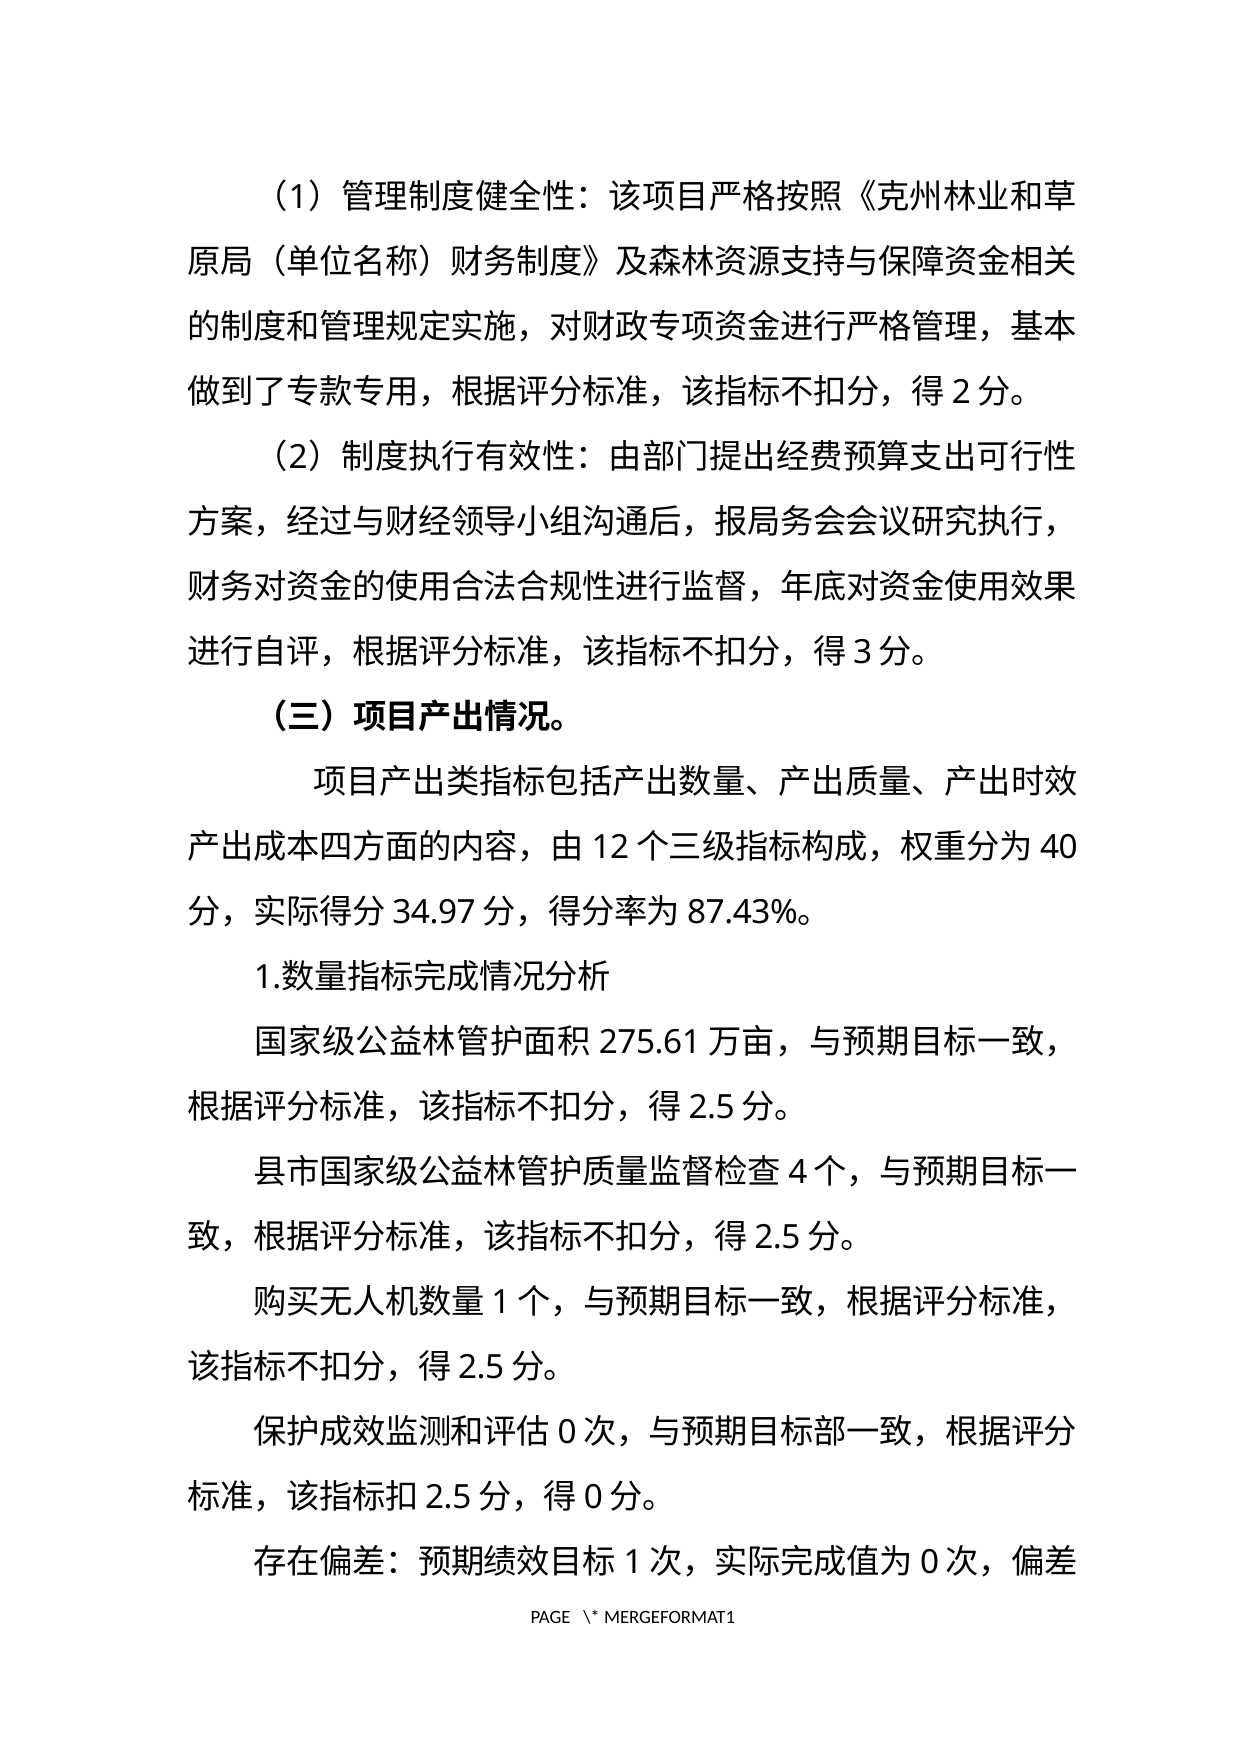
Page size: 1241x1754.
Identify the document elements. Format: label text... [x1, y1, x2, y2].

text （三）项目产出情况。 [187, 682, 1078, 747]
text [187, 747, 1078, 1592]
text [187, 162, 1078, 682]
